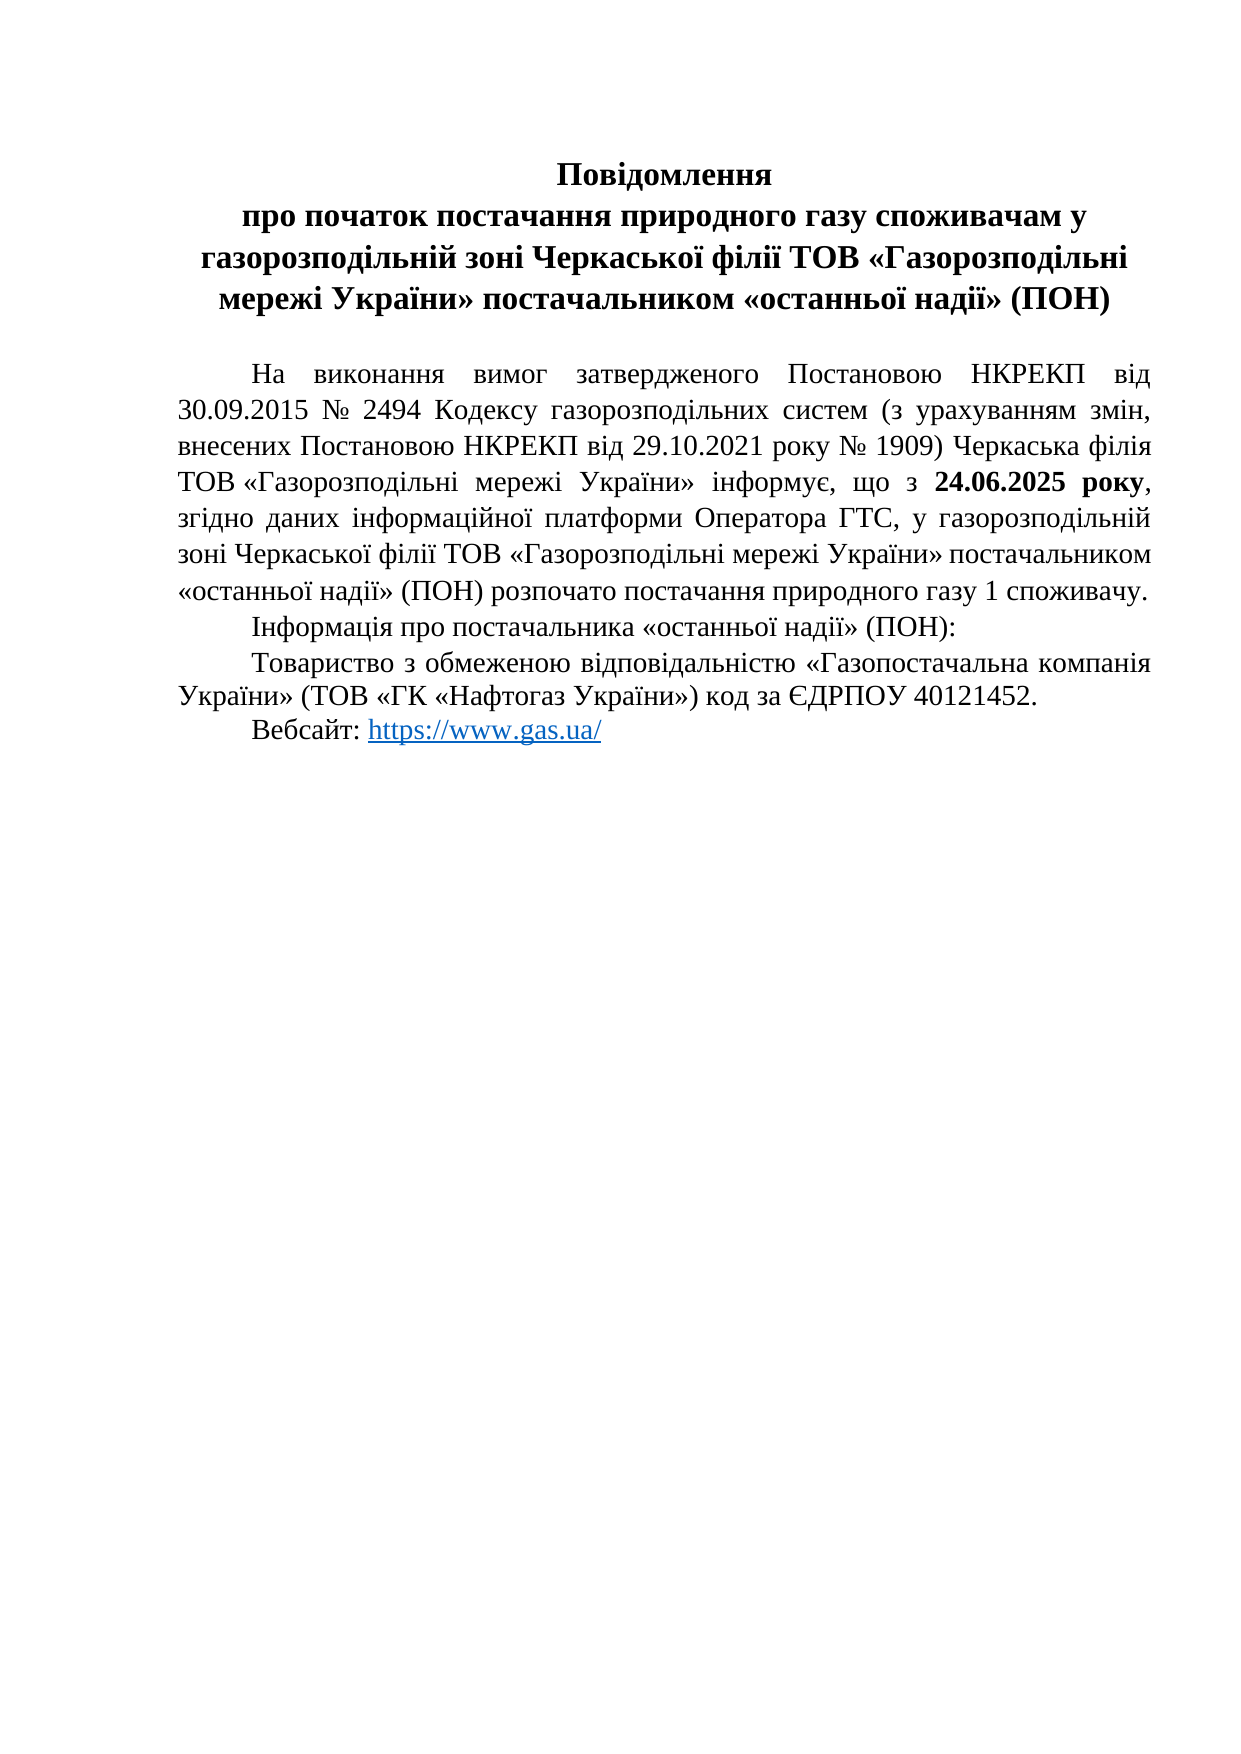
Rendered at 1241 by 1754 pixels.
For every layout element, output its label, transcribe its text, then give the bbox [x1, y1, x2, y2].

text Повідомлення [177, 154, 1152, 193]
text Інформація про постачальника «останньої надії» (ПОН): [177, 609, 1152, 642]
text На виконання вимог затвердженого Постановою НКРЕКП від 30.09.2015 № 2494 Кодексу газорозподільних систем (з урахуванням змін, внесених Постановою НКРЕКП від 29.10.2021 року № 1909) Черкаська філія ТОВ «Газорозподільні мережі України» інформує, що з 24.06.2025 року, згідно даних інформаційної платформи Оператора ГТС, у газорозподільній зоні Черкаської філії ТОВ «Газорозподільні мережі України» постачальником «останньої надії» (ПОН) розпочато постачання природного газу 1 споживачу. [177, 356, 1152, 606]
text Товариство з обмеженою відповідальністю «Газопостачальна компанія України» (ТОВ «ГК «Нафтогаз України») код за ЄДРПОУ 40121452. [177, 645, 1152, 712]
text Вебсайт: https://www.gas.ua/ [177, 712, 1152, 746]
text про початок постачання природного газу споживачам у газорозподільній зоні Черкаської філії ТОВ «Газорозподільні мережі України» постачальником «останньої надії» (ПОН) [177, 196, 1152, 317]
